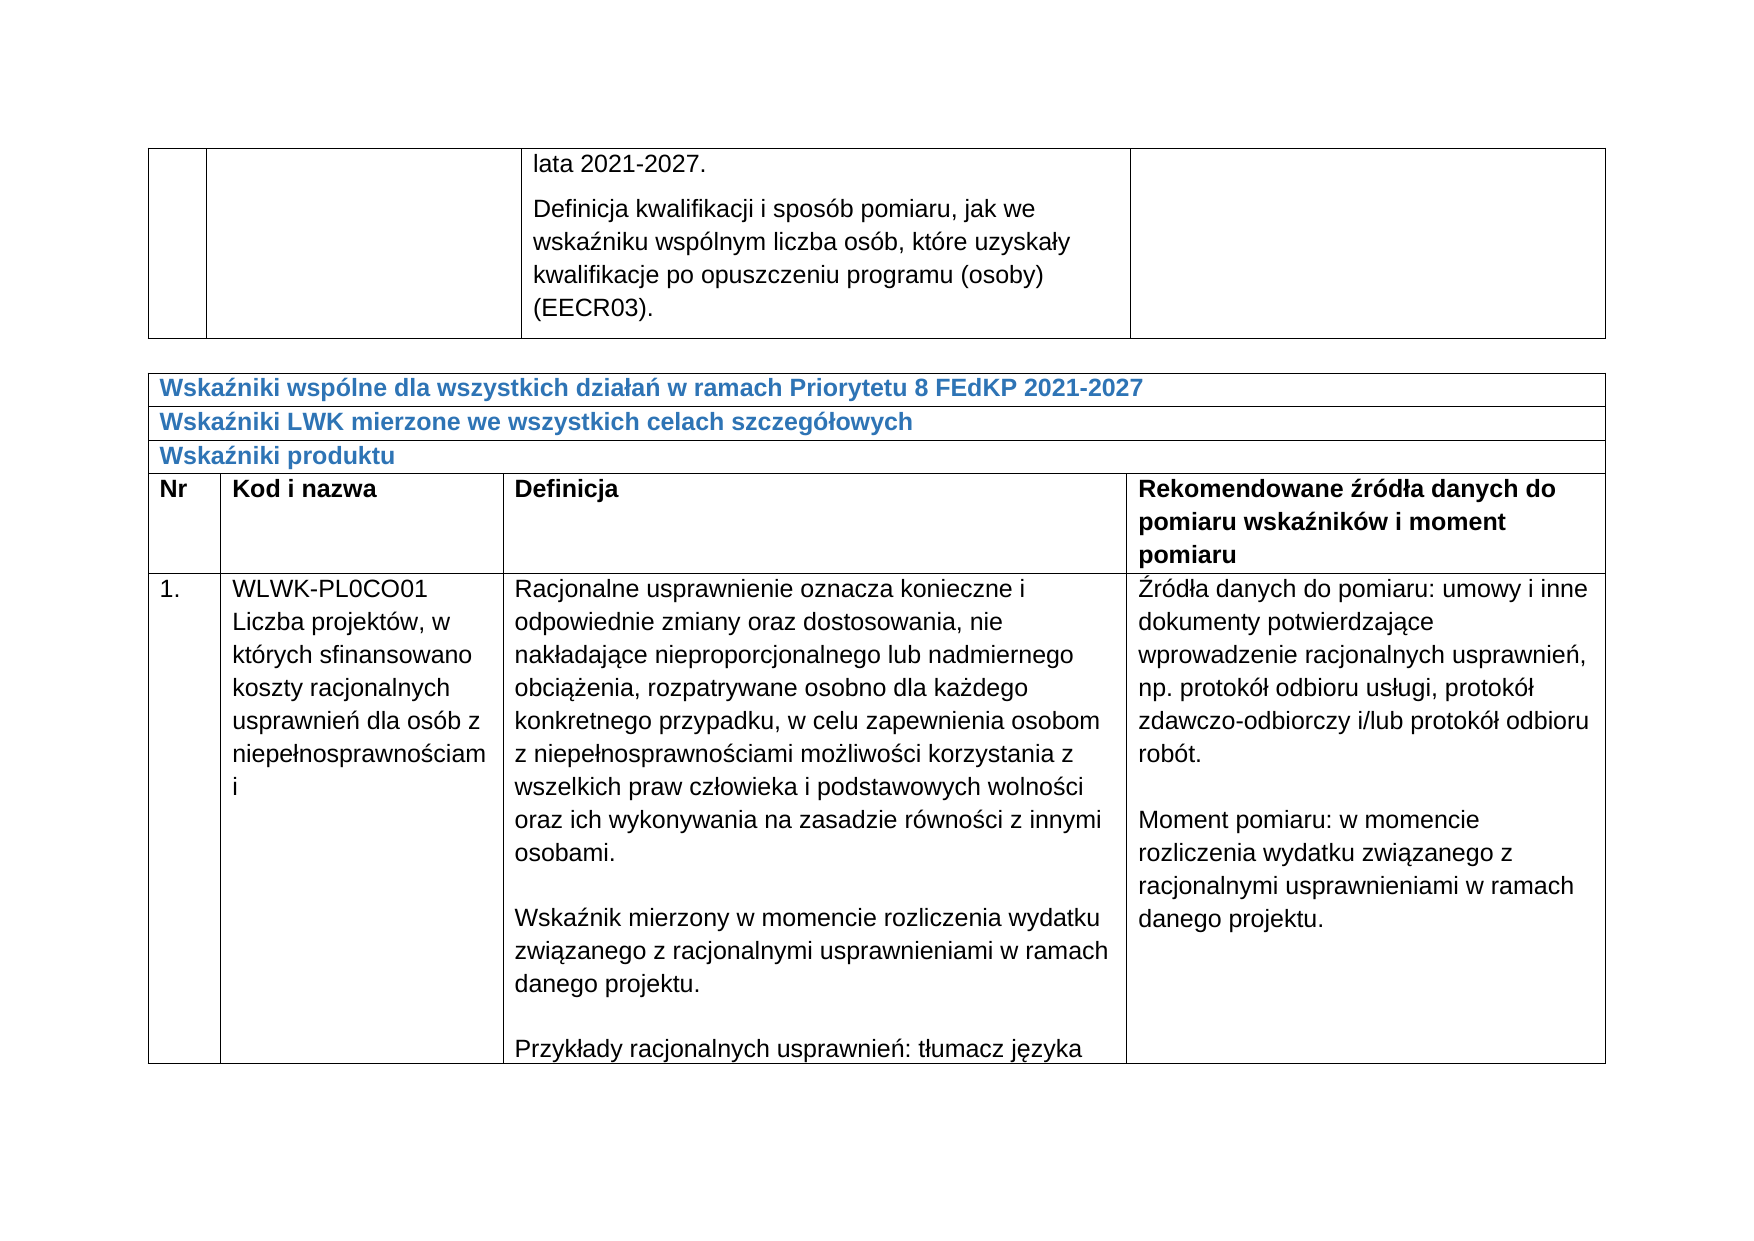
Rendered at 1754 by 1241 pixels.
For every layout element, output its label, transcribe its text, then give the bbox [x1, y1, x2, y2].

table_cell 5. [149, 149, 206, 338]
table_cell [221, 574, 503, 1063]
table_cell Wskaźniki LWK mierzone we wszystkich celach szczegółowych [149, 407, 1605, 440]
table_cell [1127, 574, 1605, 1063]
table_cell Kod i nazwa [221, 474, 503, 573]
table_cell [522, 149, 1130, 338]
table_cell Rekomendowane źródła danych do pomiaru wskaźników i moment pomiaru [1127, 474, 1605, 573]
table_cell Nr [149, 474, 220, 573]
table_header Wskaźniki wspólne dla wszystkich działań w ramach Priorytetu 8 FEdKP 2021-2027 [149, 374, 1605, 406]
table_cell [504, 574, 1126, 1063]
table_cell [207, 149, 521, 338]
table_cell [1131, 149, 1605, 338]
table_cell Definicja [504, 474, 1126, 573]
table_cell 1. [149, 574, 220, 1063]
table_cell Wskaźniki produktu [149, 441, 1605, 473]
